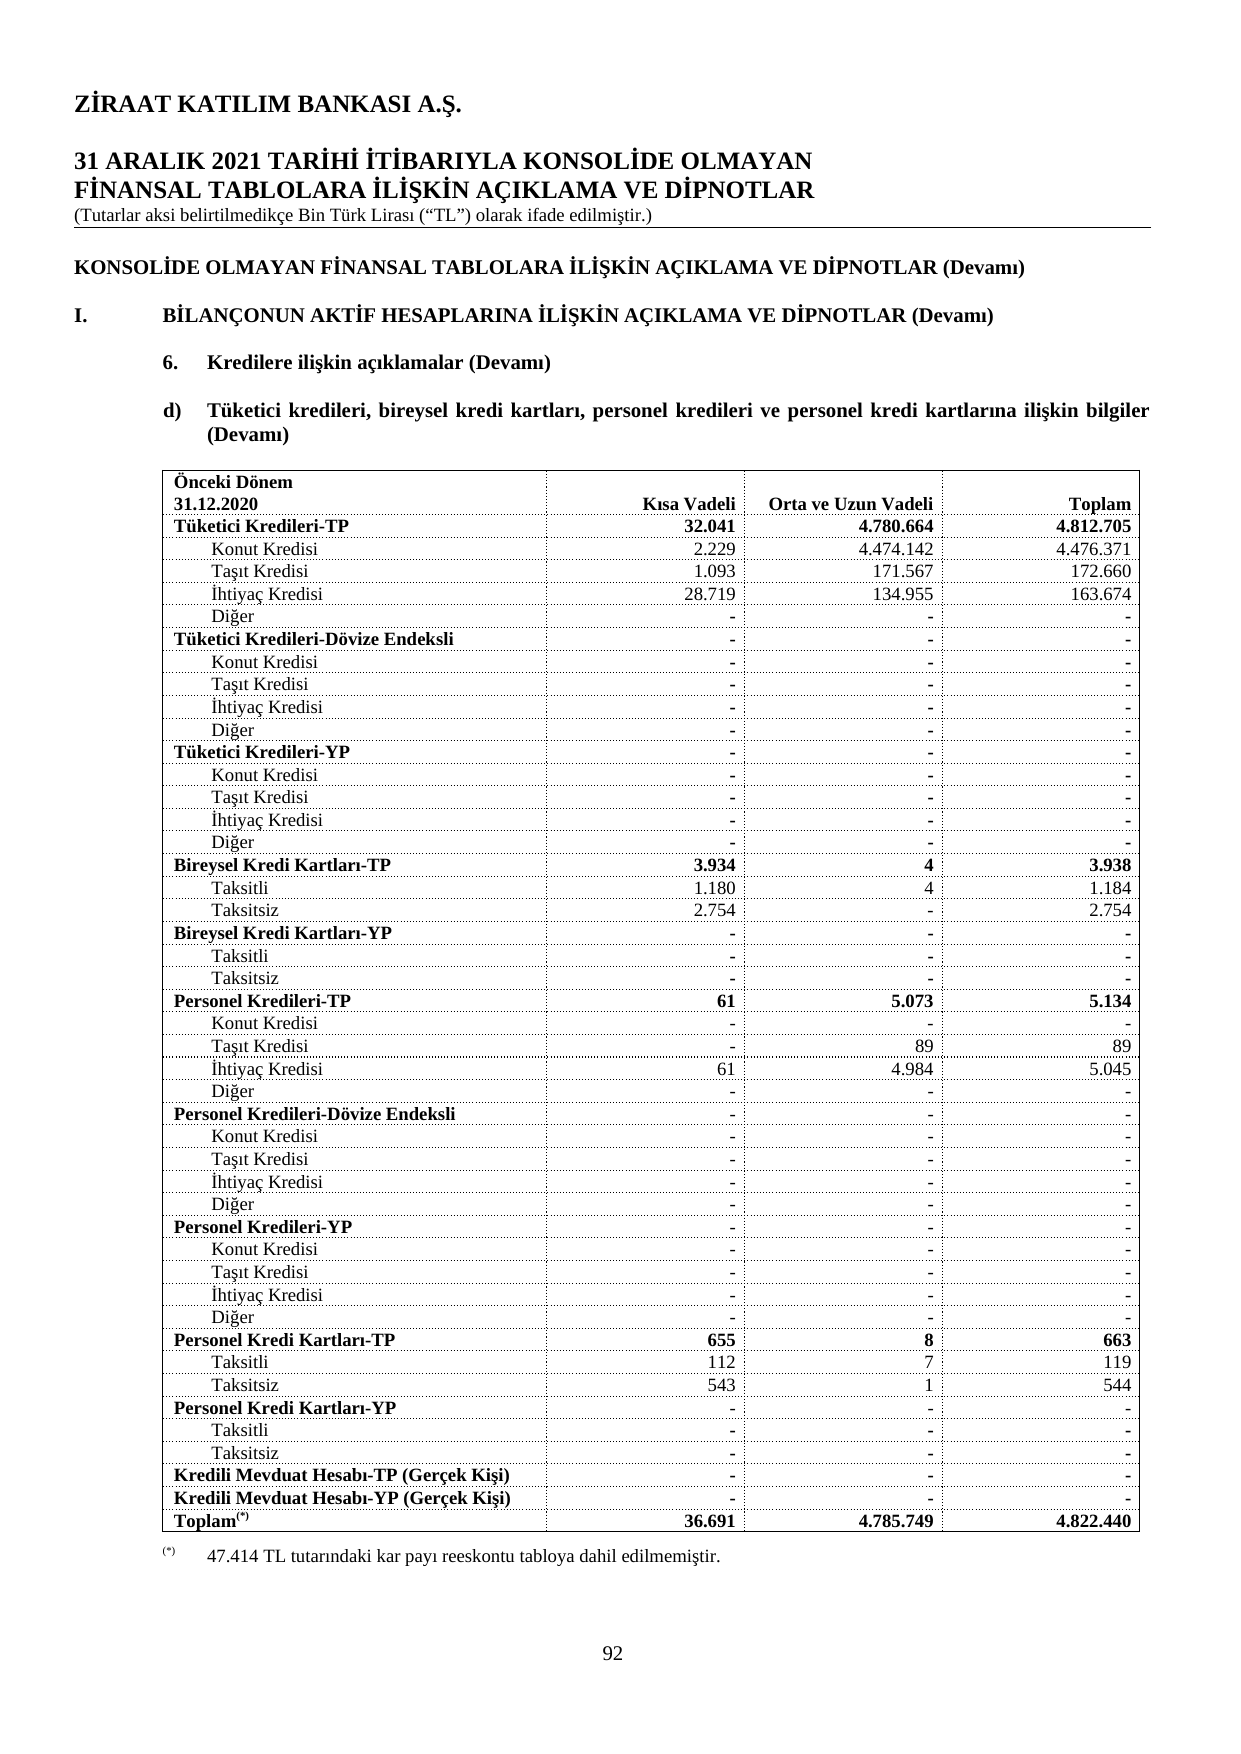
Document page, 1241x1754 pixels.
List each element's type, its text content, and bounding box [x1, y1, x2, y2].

list Kredilere ilişkin açıklamalar (Devamı) [162, 351, 1152, 374]
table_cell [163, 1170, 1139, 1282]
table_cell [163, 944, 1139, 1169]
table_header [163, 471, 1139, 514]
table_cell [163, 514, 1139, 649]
text (*) 47.414 TL tutarındaki kar payı reeskontu tabloya dahil edilmemiştir. [162, 1545, 1152, 1566]
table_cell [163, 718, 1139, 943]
text d) Tüketici kredileri, bireysel kredi kartları, personel kredileri ve personel kredi kartlarına ilişkin bilgiler (Devamı) [163, 398, 1152, 446]
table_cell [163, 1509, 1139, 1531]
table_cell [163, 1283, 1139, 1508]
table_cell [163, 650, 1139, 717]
text KONSOLİDE OLMAYAN FİNANSAL TABLOLARA İLİŞKİN AÇIKLAMA VE DİPNOTLAR (Devamı) [74, 255, 1150, 279]
text I. BİLANÇONUN AKTİF HESAPLARINA İLİŞKİN AÇIKLAMA VE DİPNOTLAR (Devamı) [74, 303, 1150, 327]
